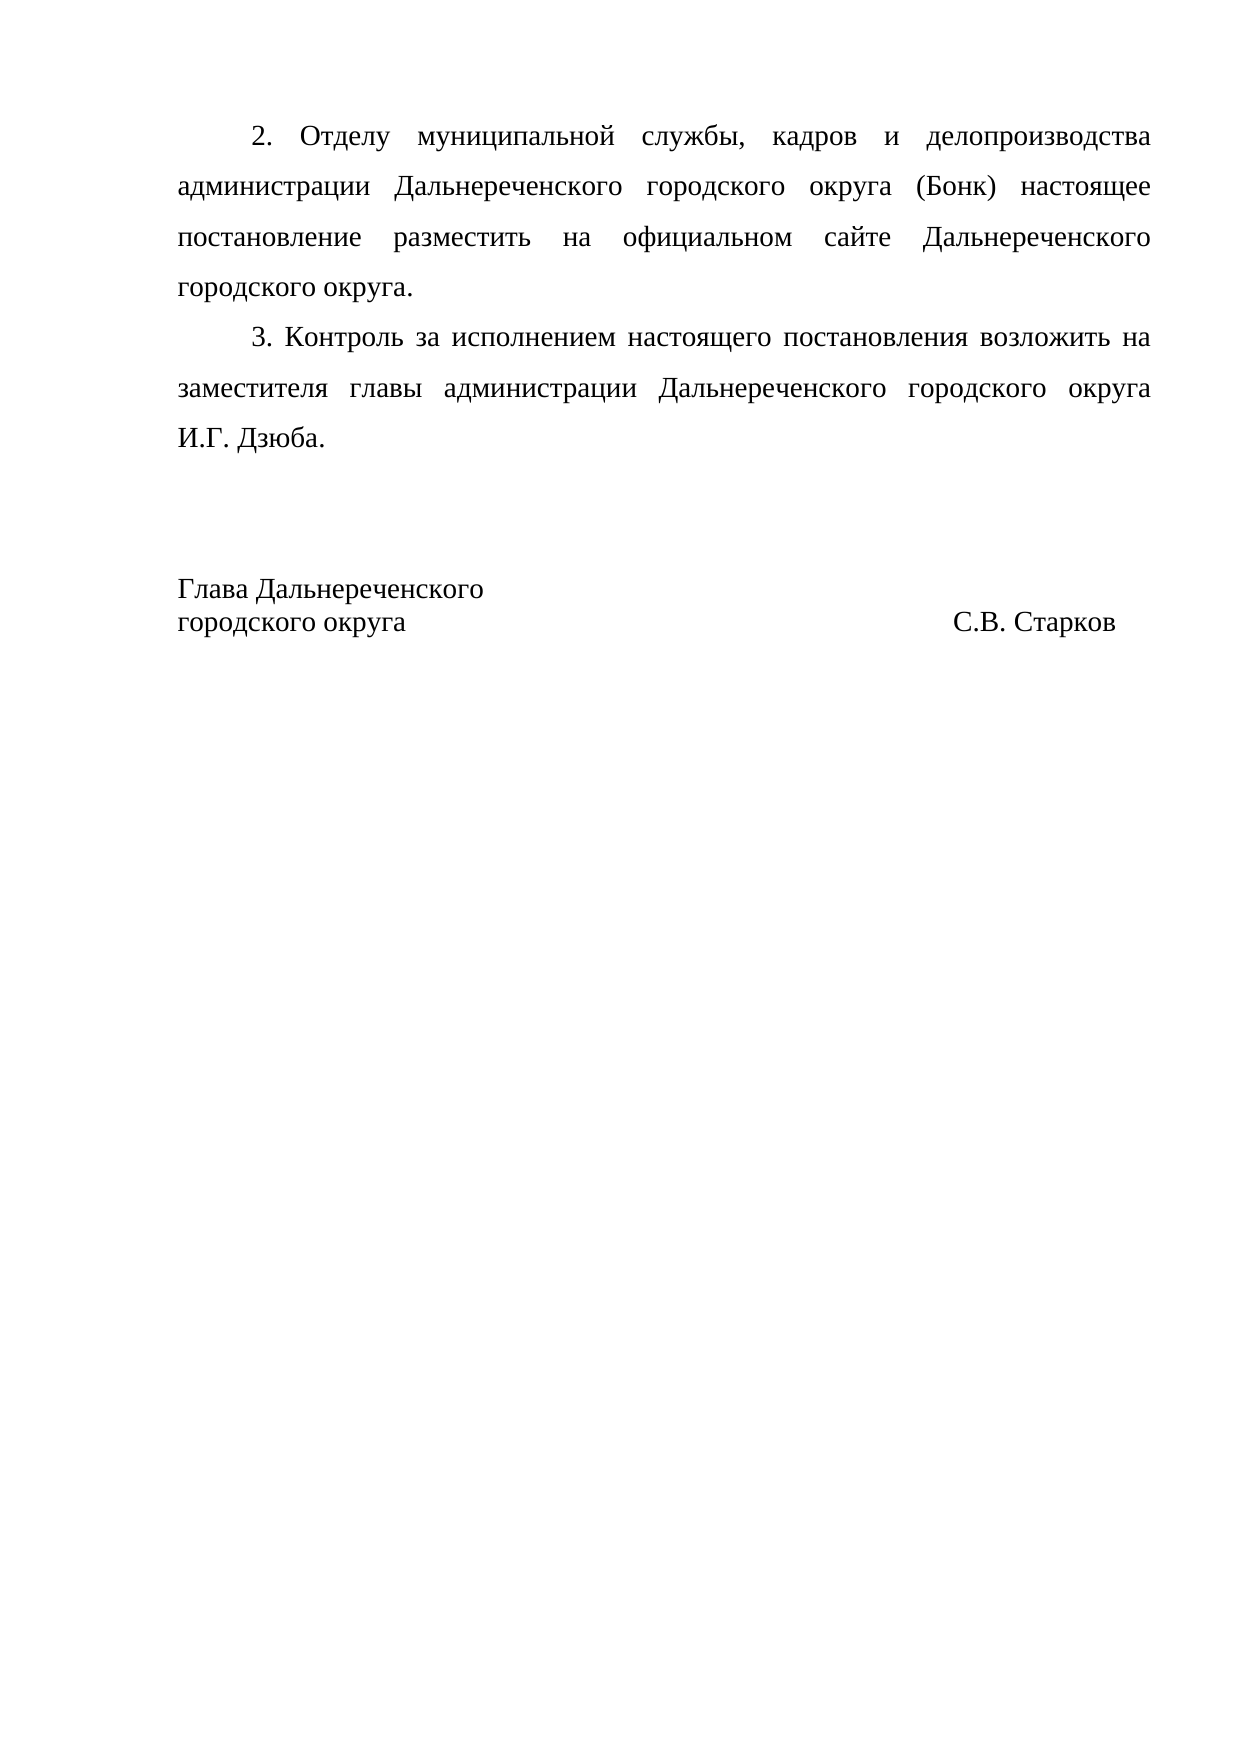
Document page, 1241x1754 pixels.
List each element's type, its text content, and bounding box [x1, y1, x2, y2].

text городского округа С.В. Старков [177, 604, 1152, 638]
text 2. Отделу муниципальной службы, кадров и делопроизводства администрации Дальнереченского городского округа (Бонк) настоящее постановление разместить на официальном сайте Дальнереченского городского округа. [177, 118, 1152, 303]
text Глава Дальнереченского [177, 571, 1152, 604]
text 3. Контроль за исполнением настоящего постановления возложить на заместителя главы администрации Дальнереченского городского округа И.Г. Дзюба. [177, 319, 1152, 453]
